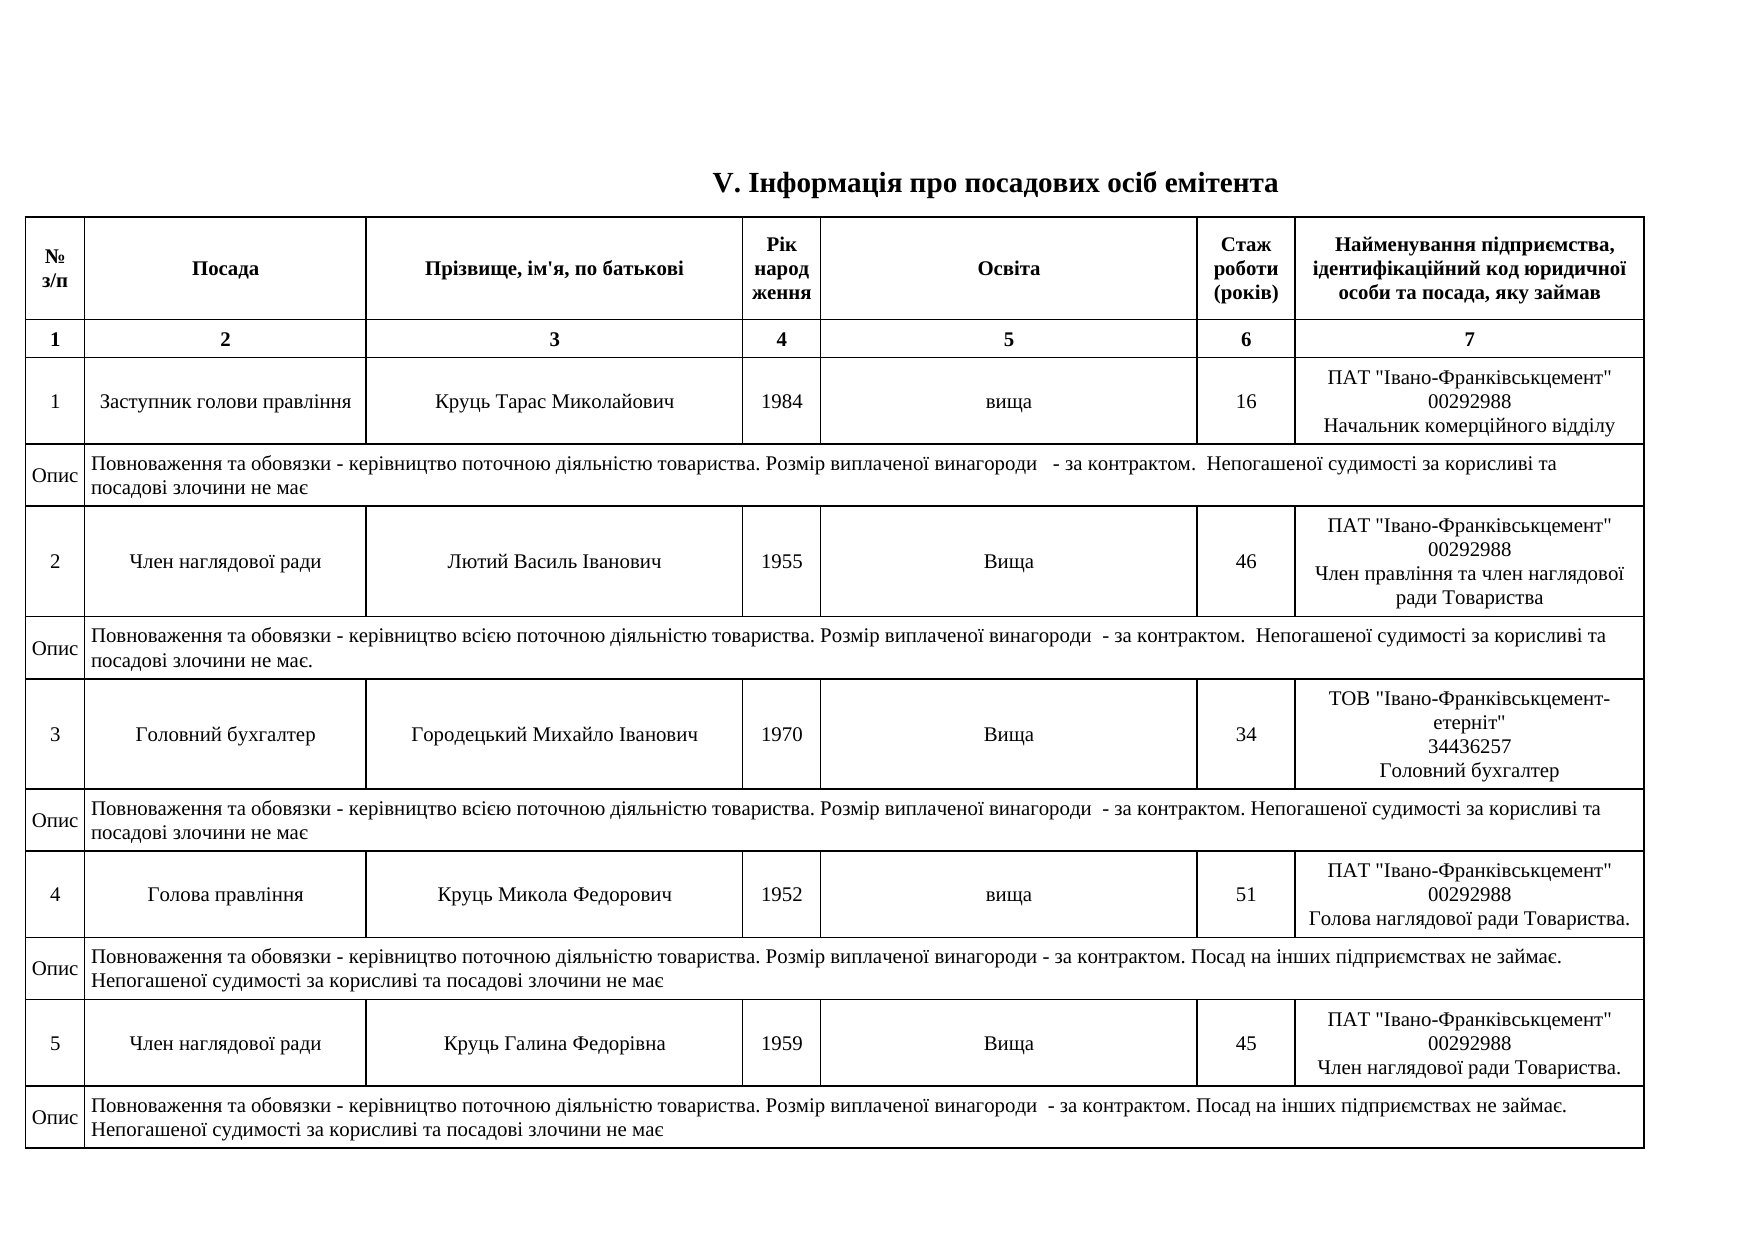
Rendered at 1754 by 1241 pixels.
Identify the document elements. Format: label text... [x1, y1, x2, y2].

table_header Найменування підприємства, ідентифікаційний код юридичної особи та посада, яку займав [1296, 218, 1643, 319]
table_cell Головний бухгалтер [85, 680, 365, 788]
table_header № з/п [26, 218, 84, 319]
table_cell Голова правлiння [85, 852, 365, 937]
table_cell 16 [1198, 358, 1294, 443]
table_cell 1959 [743, 1000, 820, 1085]
table_cell 1 [26, 358, 84, 443]
table_cell 1970 [743, 680, 820, 788]
table_cell 1955 [743, 507, 820, 616]
table_header Посада [85, 218, 365, 319]
table_cell 1984 [743, 358, 820, 443]
table_cell Опис [26, 1087, 84, 1147]
table_cell Повноваження та обовязки - керiвництво поточною дiяльнiстю товариства. Розмiр виплаченої винагороди - за контрактом. Непогашеної судимостi за корисливi та посадовi злочини не має [85, 445, 1643, 505]
table_cell 3 [367, 320, 742, 357]
table_header Прізвище, ім'я, по батькові [367, 218, 742, 319]
table_cell 5 [821, 320, 1196, 357]
table_cell Круць Тарас Миколайович [367, 358, 742, 443]
table_cell 1952 [743, 852, 820, 937]
table_cell Вища [821, 507, 1196, 616]
table_cell Лютий Василь Iванович [367, 507, 742, 616]
table_cell 1 [26, 320, 84, 357]
table_cell Круць Галина Федорiвна [367, 1000, 742, 1085]
table_cell Опис [26, 445, 84, 505]
table_header Стаж роботи (років) [1198, 218, 1294, 319]
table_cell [85, 1087, 1643, 1147]
table_header Освіта [821, 218, 1196, 319]
table_cell ПАТ "Iвано-Франкiвськцемент" 00292988 Член правлiння та член наглядової ради Товариства [1296, 507, 1643, 616]
table_cell 4 [743, 320, 820, 357]
table_cell ПАТ "Iвано-Франкiвськцемент" 00292988 Начальник комерцiйного вiддiлу [1296, 358, 1643, 443]
table_cell ПАТ "Iвано-Франкiвськцемент" 00292988 Голова наглядової ради Товариства. [1296, 852, 1643, 937]
table_cell 46 [1198, 507, 1294, 616]
table_cell ПАТ "Iвано-Франкiвськцемент" 00292988 Член наглядової ради Товариства. [1296, 1000, 1643, 1085]
table_cell Круць Микола Федорович [367, 852, 742, 937]
table_cell 51 [1198, 852, 1294, 937]
table_cell 4 [26, 852, 84, 937]
table_cell 34 [1198, 680, 1294, 788]
table_cell Повноваження та обовязки - керiвництво всiєю поточною дiяльнiстю товариства. Розмiр виплаченої винагороди - за контрактом. Непогашеної судимостi за корисливi та посадовi злочини не має [85, 790, 1643, 850]
table_cell 2 [26, 507, 84, 616]
table_cell 2 [85, 320, 365, 357]
table_cell Опис [26, 617, 84, 678]
table_header [82, 148, 1555, 216]
table_cell Член наглядової ради [85, 1000, 365, 1085]
table_cell 7 [1296, 320, 1643, 357]
table_cell Вища [821, 680, 1196, 788]
table_header Рік народження [743, 218, 820, 319]
table_cell 45 [1198, 1000, 1294, 1085]
table_cell Заступник голови правлiння [85, 358, 365, 443]
table_cell 5 [26, 1000, 84, 1085]
table_cell Опис [26, 938, 84, 999]
table_cell 6 [1198, 320, 1294, 357]
table_cell Член наглядової ради [85, 507, 365, 616]
table_cell вища [821, 358, 1196, 443]
table_cell Повноваження та обовязки - керiвництво всiєю поточною дiяльнiстю товариства. Розмiр виплаченої винагороди - за контрактом. Непогашеної судимостi за корисливi та посадовi злочини не має. [85, 617, 1643, 678]
table_cell вища [821, 852, 1196, 937]
table_cell ТОВ "Iвано-Франкiвськцемент-етернiт" 34436257 Головний бухгалтер [1296, 680, 1643, 788]
table_cell 3 [26, 680, 84, 788]
table_cell Вища [821, 1000, 1196, 1085]
table_cell Опис [26, 790, 84, 850]
table_cell Городецький Михайло Iванович [367, 680, 742, 788]
